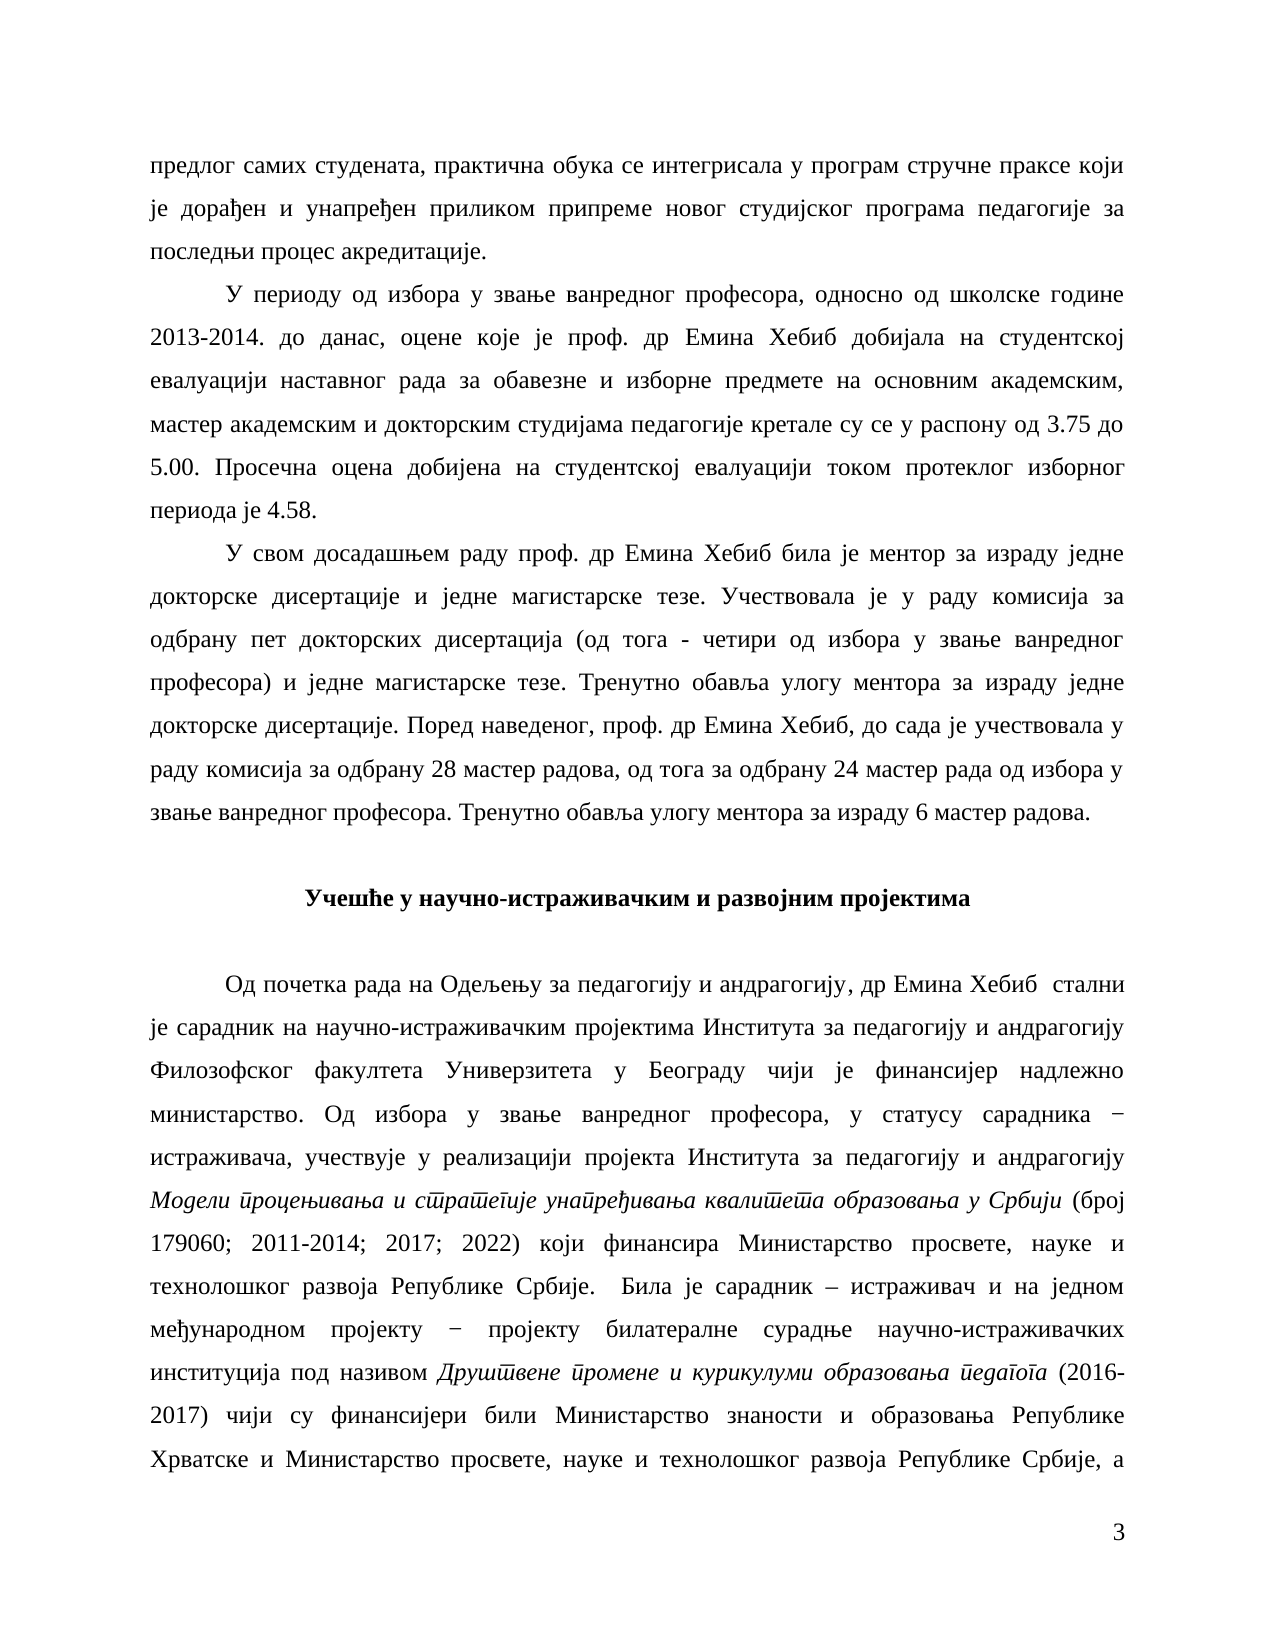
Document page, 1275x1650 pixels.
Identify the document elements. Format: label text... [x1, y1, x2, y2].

text У свом досадашњем раду проф. др Емина Хебиб била је ментор за израду једне докторске дисертације и једне магистарске тезе. Учествовала је у раду комисија за одбрану пет докторских дисертација (од тога - четири од избора у звање ванредног професора) и једне магистарске тезе. Тренутно обавља улогу ментора за израду једне докторске дисертације. Поред наведеног, проф. др Емина Хебиб, до сада је учествовала у раду комисија за одбрану 28 мастер радова, од тога за одбрану 24 мастер рада од избора у звање ванредног професора. Тренутно обавља улогу ментора за израду 6 мастер радова. [150, 538, 1125, 826]
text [150, 969, 1125, 1472]
text У периоду од избора у звање ванредног професора, односно од школске године 2013-2014. до данас, оцене које је проф. др Емина Хебиб добијала на студентској евалуацији наставног рада за обавезне и изборне предмете на основним академским, мастер академским и докторским студијама педагогије кретале су се у распону од 3.75 до 5.00. Просечна оцена добијена на студентској евалуацији током протеклог изборног периода је 4.58. [150, 279, 1125, 524]
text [150, 150, 1125, 265]
text Учешће у научно-истраживачким и развојним пројектима [150, 883, 1125, 912]
